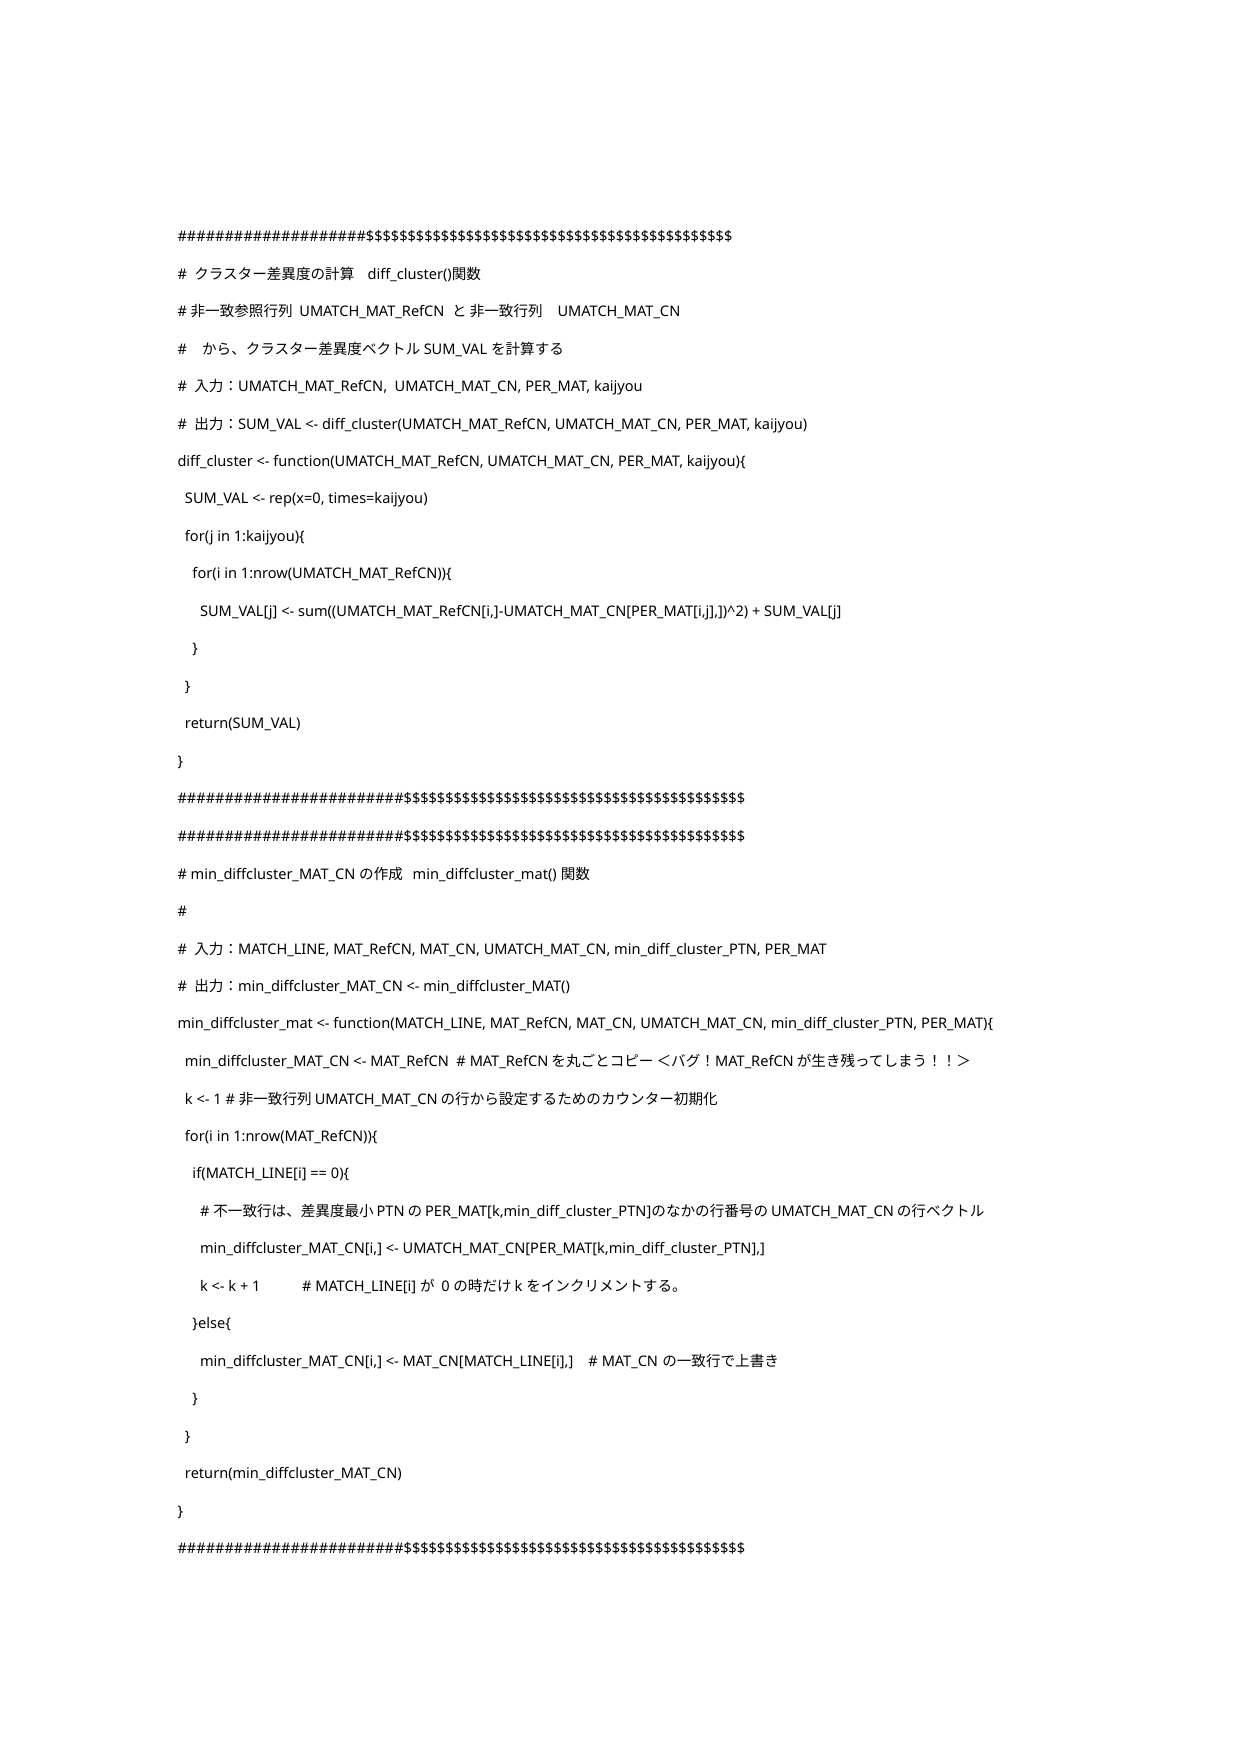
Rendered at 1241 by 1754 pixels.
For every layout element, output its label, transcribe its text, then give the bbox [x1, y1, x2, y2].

text } [177, 1417, 1063, 1454]
text # min_diffcluster_MAT_CN の作成 min_diffcluster_mat() 関数 [177, 854, 1063, 892]
text } [177, 742, 1063, 779]
text for(i in 1:nrow(UMATCH_MAT_RefCN)){ [177, 554, 1063, 592]
text SUM_VAL <- rep(x=0, times=kaijyou) [177, 479, 1063, 517]
text # 不一致行は、差異度最小PTNのPER_MAT[k,min_diff_cluster_PTN]のなかの行番号のUMATCH_MAT_CNの行ベクトル [177, 1192, 1063, 1229]
text # クラスター差異度の計算 diff_cluster()関数 [177, 254, 1063, 292]
text }else{ [177, 1304, 1063, 1342]
text min_diffcluster_mat <- function(MATCH_LINE, MAT_RefCN, MAT_CN, UMATCH_MAT_CN, min_diff_cluster_PTN, PER_MAT){ [177, 1004, 1063, 1042]
text # から、クラスター差異度ベクトル SUM_VAL を計算する [177, 329, 1063, 367]
text k <- 1 # 非一致行列 UMATCH_MAT_CNの行から設定するためのカウンター初期化 [177, 1079, 1063, 1117]
text } [177, 667, 1063, 704]
text ########################$$$$$$$$$$$$$$$$$$$$$$$$$$$$$$$$$$$$$$$$$ [177, 779, 1063, 817]
text ########################$$$$$$$$$$$$$$$$$$$$$$$$$$$$$$$$$$$$$$$$$ [177, 817, 1063, 854]
text # 出力：min_diffcluster_MAT_CN <- min_diffcluster_MAT() [177, 967, 1063, 1004]
text } [177, 629, 1063, 667]
text min_diffcluster_MAT_CN <- MAT_RefCN # MAT_RefCNを丸ごとコピー ＜バグ！MAT_RefCNが生き残ってしまう！！＞ [177, 1042, 1063, 1079]
text # 非一致参照行列 UMATCH_MAT_RefCN と 非一致行列 UMATCH_MAT_CN [177, 292, 1063, 329]
text # [177, 892, 1063, 929]
text diff_cluster <- function(UMATCH_MAT_RefCN, UMATCH_MAT_CN, PER_MAT, kaijyou){ [177, 442, 1063, 479]
text k <- k + 1 # MATCH_LINE[i] が 0 の時だけk をインクリメントする。 [177, 1267, 1063, 1304]
text if(MATCH_LINE[i] == 0){ [177, 1154, 1063, 1192]
text return(SUM_VAL) [177, 704, 1063, 742]
text ####################$$$$$$$$$$$$$$$$$$$$$$$$$$$$$$$$$$$$$$$$$$$$ [177, 217, 1063, 254]
text SUM_VAL[j] <- sum((UMATCH_MAT_RefCN[i,]-UMATCH_MAT_CN[PER_MAT[i,j],])^2) + SUM_VAL[j] [177, 592, 1063, 629]
text for(i in 1:nrow(MAT_RefCN)){ [177, 1117, 1063, 1154]
text return(min_diffcluster_MAT_CN) [177, 1454, 1063, 1492]
text for(j in 1:kaijyou){ [177, 517, 1063, 554]
text min_diffcluster_MAT_CN[i,] <- UMATCH_MAT_CN[PER_MAT[k,min_diff_cluster_PTN],] [177, 1229, 1063, 1267]
text min_diffcluster_MAT_CN[i,] <- MAT_CN[MATCH_LINE[i],] # MAT_CN の一致行で上書き [177, 1342, 1063, 1379]
text # 出力：SUM_VAL <- diff_cluster(UMATCH_MAT_RefCN, UMATCH_MAT_CN, PER_MAT, kaijyou) [177, 404, 1063, 442]
text } [177, 1379, 1063, 1417]
text } [177, 1492, 1063, 1529]
text # 入力：MATCH_LINE, MAT_RefCN, MAT_CN, UMATCH_MAT_CN, min_diff_cluster_PTN, PER_MAT [177, 929, 1063, 967]
text ########################$$$$$$$$$$$$$$$$$$$$$$$$$$$$$$$$$$$$$$$$$ [177, 1529, 1063, 1567]
text # 入力：UMATCH_MAT_RefCN, UMATCH_MAT_CN, PER_MAT, kaijyou [177, 367, 1063, 404]
